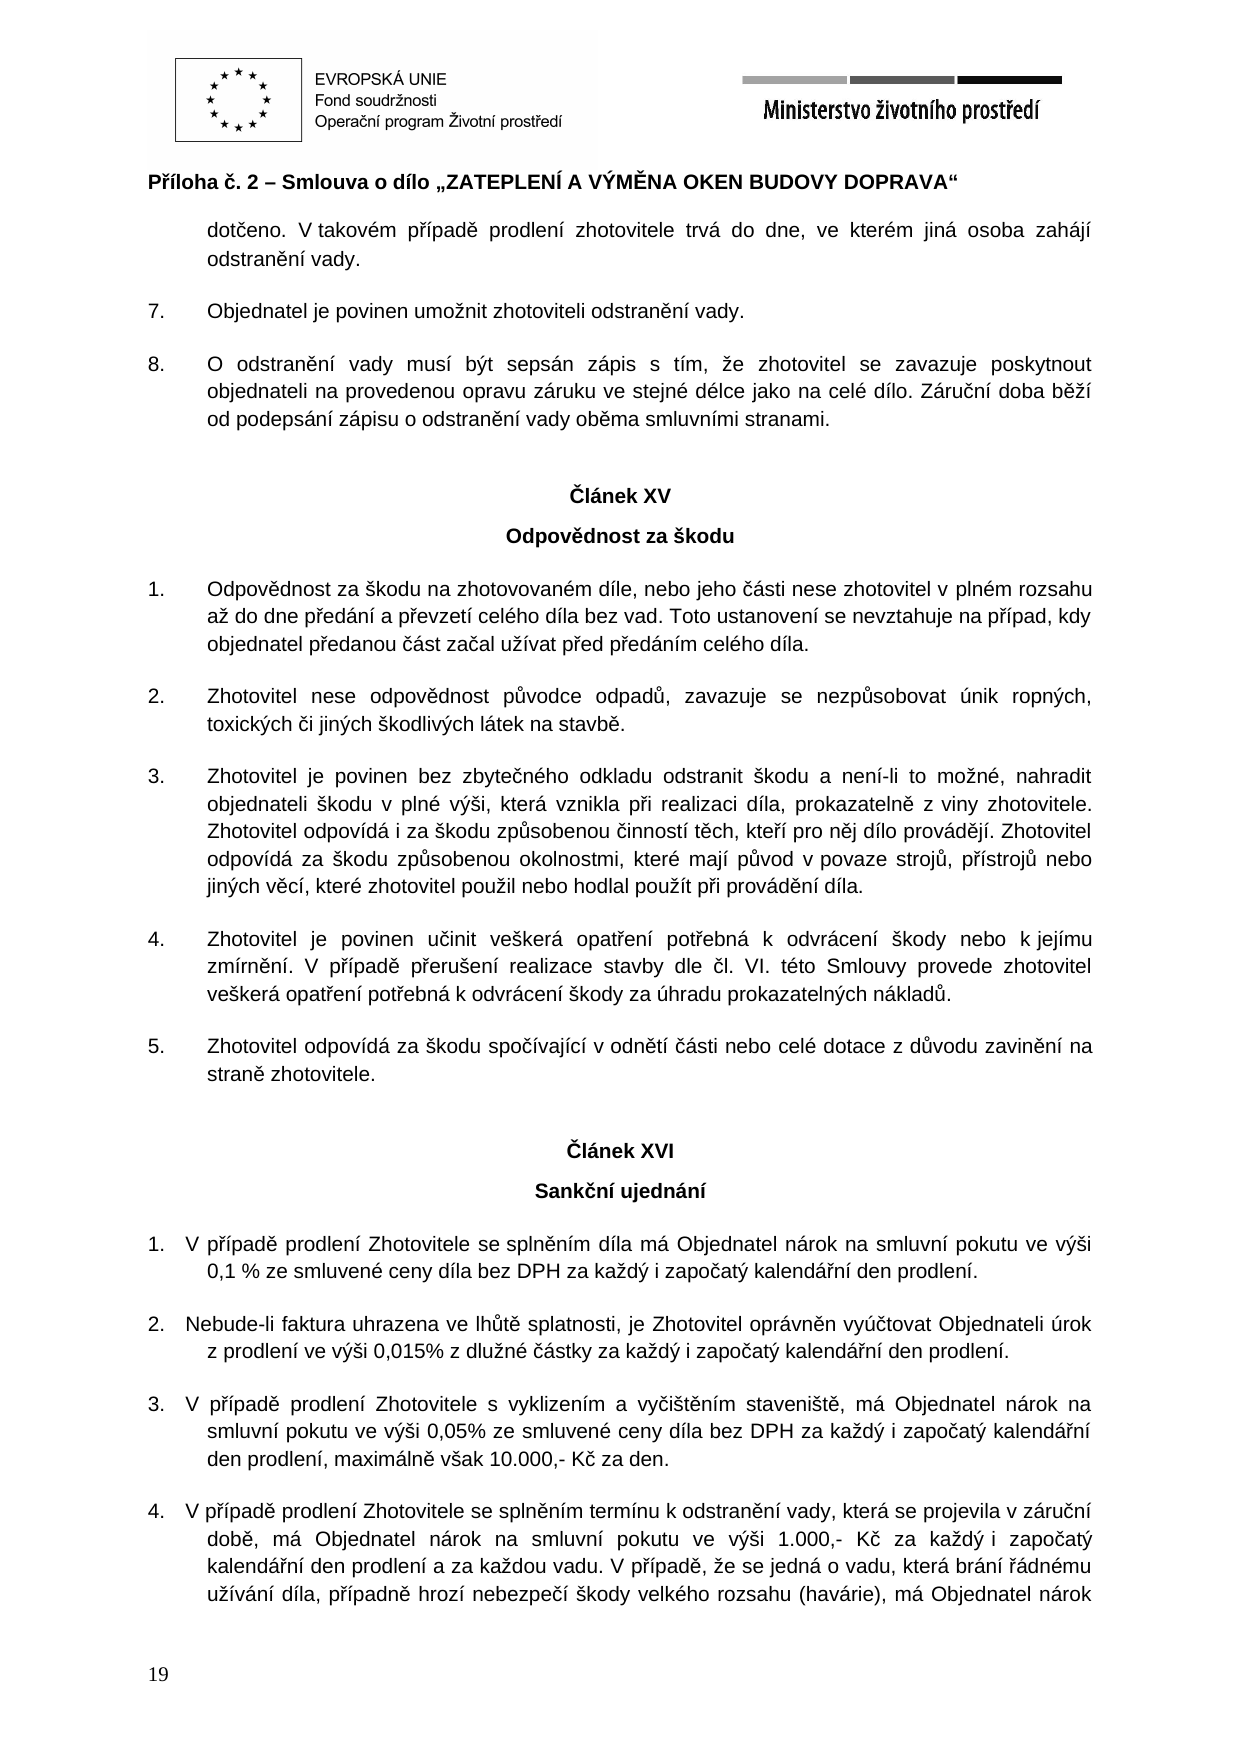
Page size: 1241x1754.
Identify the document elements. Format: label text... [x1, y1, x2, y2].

text Sankční ujednání [148, 1179, 1093, 1203]
list Odpovědnost za škodu na zhotovovaném díle, nebo jeho části nese zhotovitel v plném rozsahu až do dne předání a převzetí celého díla bez vad. Toto ustanovení se nevztahuje na případ, kdy objednatel předanou část začal užívat před předáním celého díla. [148, 577, 1093, 656]
list Nebude-li faktura uhrazena ve lhůtě splatnosti, je Zhotovitel oprávněn vyúčtovat Objednateli úrok z prodlení ve výši 0,015% z dlužné částky za každý i započatý kalendářní den prodlení. [148, 1312, 1093, 1363]
list Zhotovitel je povinen učinit veškerá opatření potřebná k odvrácení škody nebo k jejímu zmírnění. V případě přerušení realizace stavby dle čl. VI. této Smlouvy provede zhotovitel veškerá opatření potřebná k odvrácení škody za úhradu prokazatelných nákladů. [148, 927, 1093, 1006]
list V případě prodlení Zhotovitele s vyklizením a vyčištěním staveniště, má Objednatel nárok na smluvní pokutu ve výši 0,05% ze smluvené ceny díla bez DPH za každý i započatý kalendářní den prodlení, maximálně však 10.000,- Kč za den. [148, 1392, 1093, 1471]
list Zhotovitel odpovídá za škodu spočívající v odnětí části nebo celé dotace z důvodu zavinění na straně zhotovitele. [148, 1034, 1093, 1086]
text Článek XVI [148, 1139, 1093, 1163]
text Odpovědnost za škodu [148, 524, 1093, 548]
text Článek XV [148, 484, 1093, 508]
picture [711, 29, 1093, 170]
list Zhotovitel nese odpovědnost původce odpadů, zavazuje se nezpůsobovat únik ropných, toxických či jiných škodlivých látek na stavbě. [148, 684, 1093, 736]
list O odstranění vady musí být sepsán zápis s tím, že zhotovitel se zavazuje poskytnout objednateli na provedenou opravu záruku ve stejné délce jako na celé dílo. Záruční doba běží od podepsání zápisu o odstranění vady oběma smluvními stranami. [148, 352, 1093, 431]
picture [147, 30, 598, 170]
list V případě prodlení Zhotovitele se splněním díla má Objednatel nárok na smluvní pokutu ve výši 0,1 % ze smluvené ceny díla bez DPH za každý i započatý kalendářní den prodlení. [148, 1232, 1093, 1283]
list Zhotovitel je povinen bez zbytečného odkladu odstranit škodu a není-li to možné, nahradit objednateli škodu v plné výši, která vznikla při realizaci díla, prokazatelně z viny zhotovitele. Zhotovitel odpovídá i za škodu způsobenou činností těch, kteří pro něj dílo provádějí. Zhotovitel odpovídá za škodu způsobenou okolnostmi, které mají původ v povaze strojů, přístrojů nebo jiných věcí, které zhotovitel použil nebo hodlal použít při provádění díla. [148, 764, 1093, 898]
list Objednatel je povinen umožnit zhotoviteli odstranění vady. [148, 299, 1093, 323]
